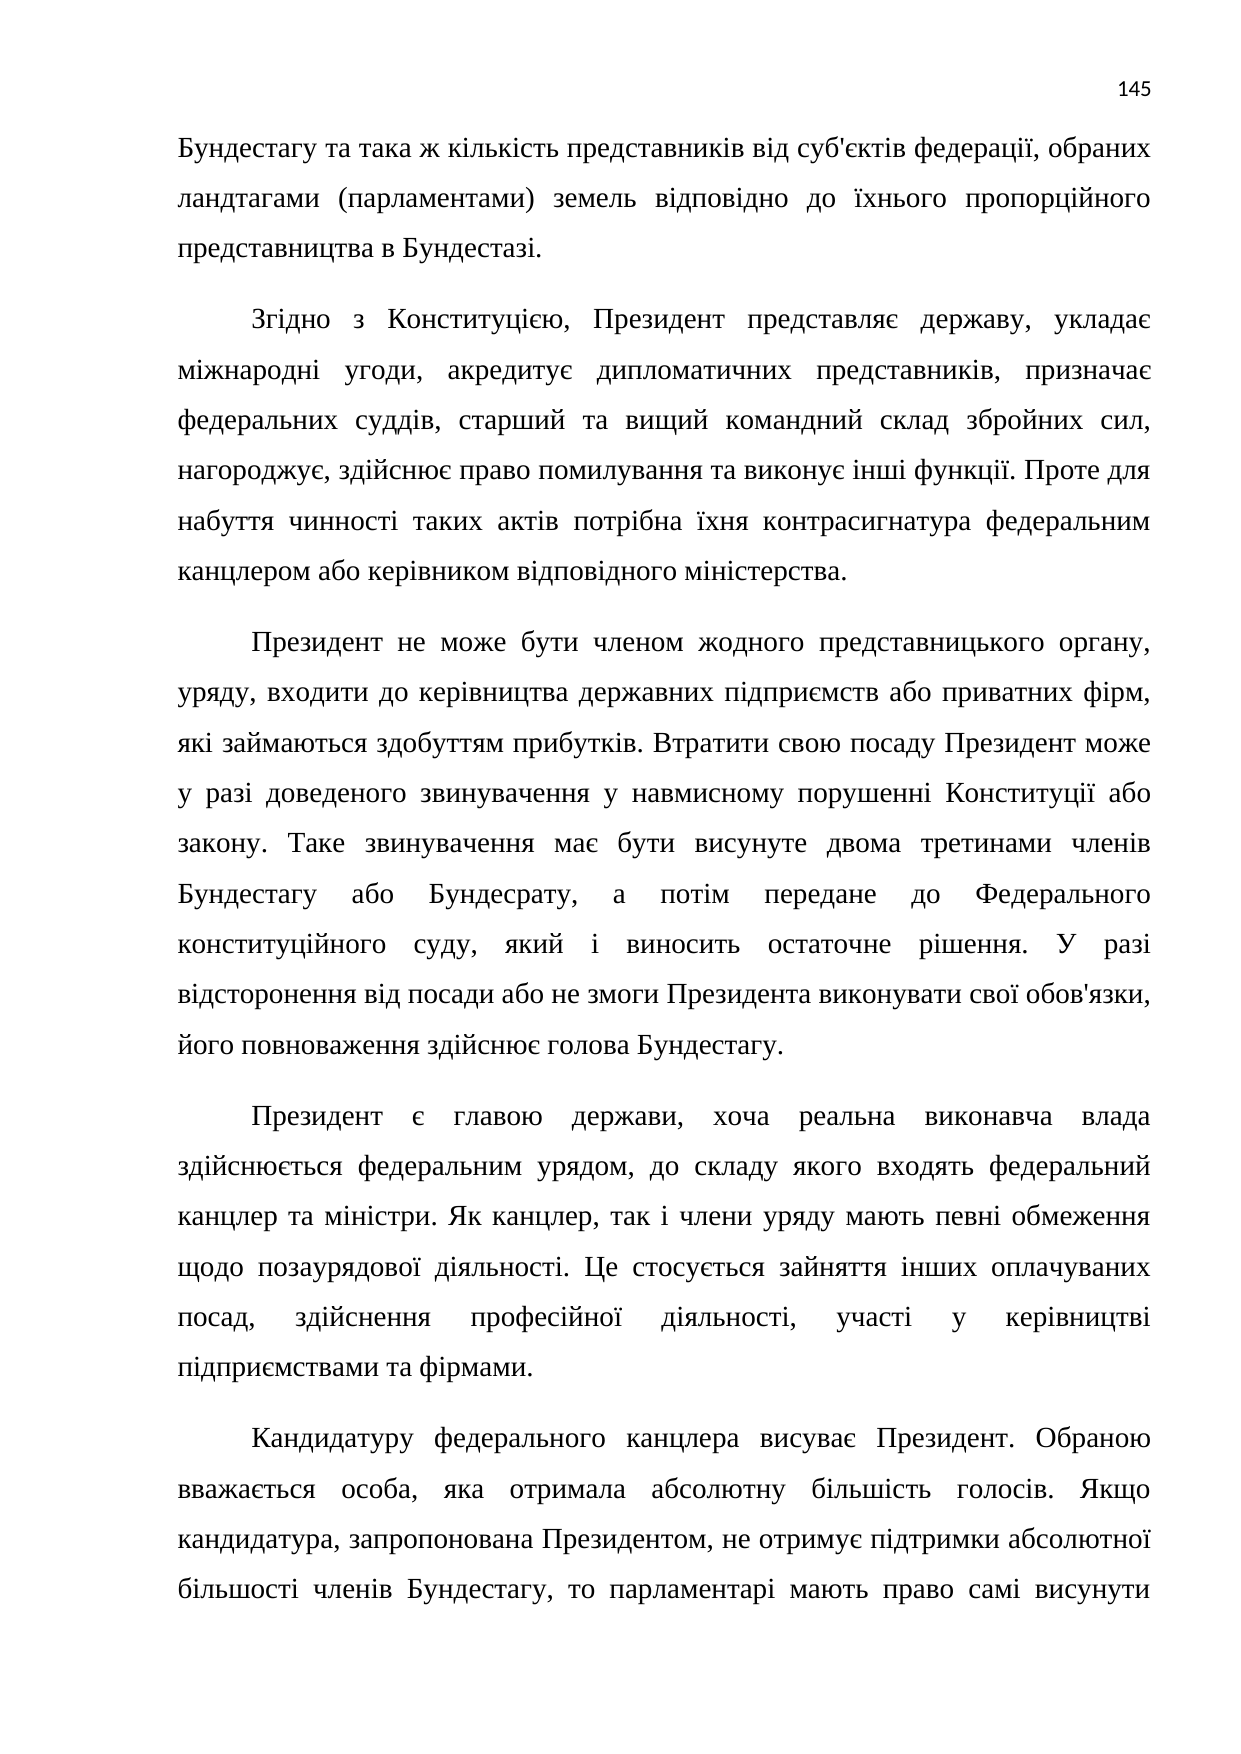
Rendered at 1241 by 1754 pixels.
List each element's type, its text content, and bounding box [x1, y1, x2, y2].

text Президент є главою держави, хоча реальна виконавча влада здійснюється федеральним урядом, до складу якого входять федеральний канцлер та міністри. Як канцлер, так і члени уряду мають певні обмеження щодо позаурядової діяльності. Це стосується зайняття інших оплачуваних посад, здійснення професійної діяльності, участі у керівництві підприємствами та фірмами. [177, 1098, 1152, 1383]
text Президент не може бути членом жодного представницького органу, уряду, входити до керівництва державних підприємств або приватних фірм, які займаються здобуттям прибутків. Втратити свою посаду Президент може у разі доведеного звинувачення у навмисному порушенні Конституції або закону. Таке звинувачення має бути висунуте двома третинами членів Бундестагу або Бундесрату, а потім передане до Федерального конституційного суду, який і виносить остаточне рішення. У разі відсторонення від посади або не змоги Президента виконувати свої обов'язки, його повноваження здійснює голова Бундестагу. [177, 624, 1152, 1060]
text Згідно з Конституцією, Президент представляє державу, укладає міжнародні угоди, акредитує дипломатичних представників, призначає федеральних суддів, старший та вищий командний склад збройних сил, нагороджує, здійснює право помилування та виконує інші функції. Проте для набуття чинності таких актів потрібна їхня контрасигнатура федеральним канцлером або керівником відповідного міністерства. [177, 302, 1152, 587]
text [177, 130, 1152, 264]
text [177, 1421, 1152, 1605]
